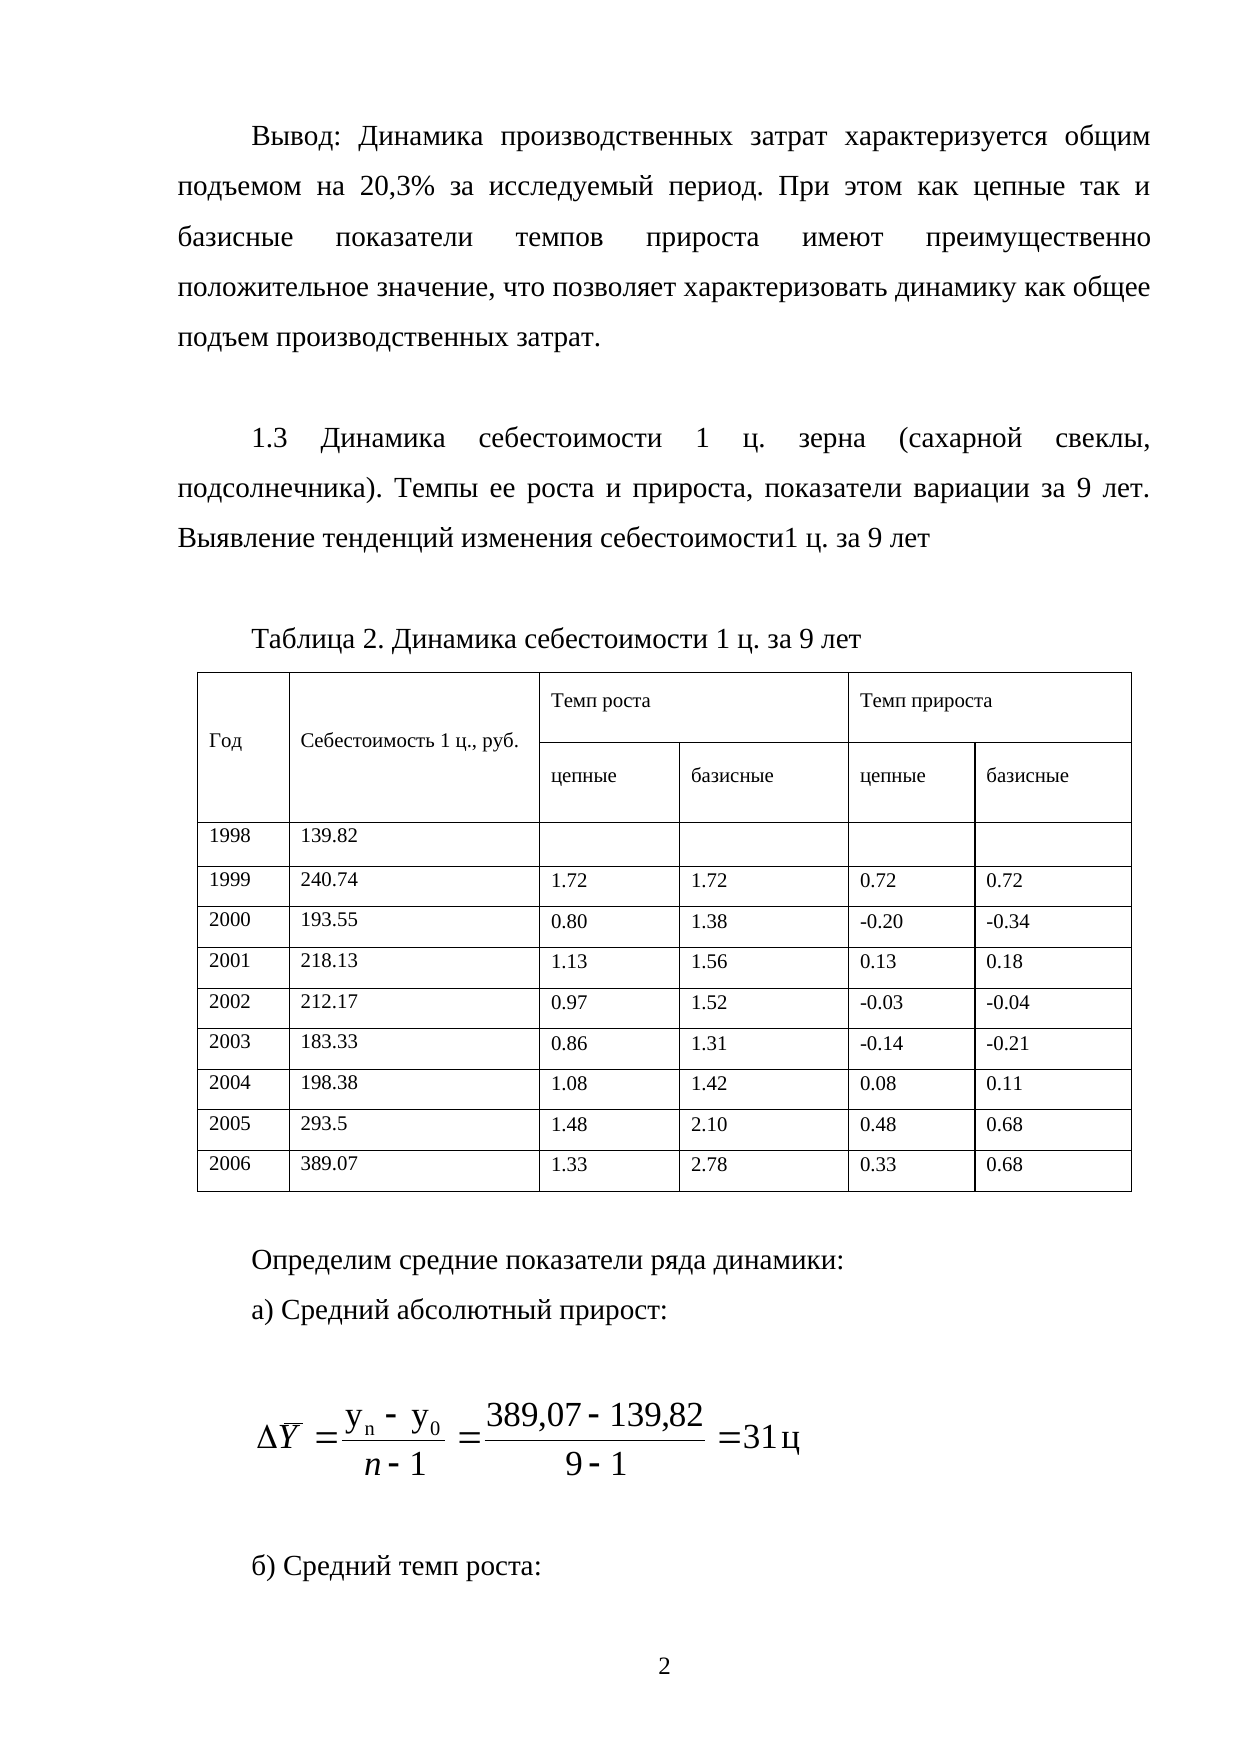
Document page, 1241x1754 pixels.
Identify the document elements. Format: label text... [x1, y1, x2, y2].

table_cell 183.33 [290, 1029, 539, 1069]
table_cell 2001 [198, 948, 289, 987]
table_header Год [198, 673, 289, 822]
table_cell 0.48 [849, 1110, 974, 1150]
text б) Средний темп роста: [177, 1548, 1152, 1582]
table_cell 2.10 [680, 1110, 848, 1150]
table_header Темп прироста [849, 673, 1131, 742]
table_cell 139.82 [290, 823, 539, 866]
table_cell 193.55 [290, 907, 539, 947]
table_cell 0.18 [976, 948, 1131, 987]
table_cell 1.08 [540, 1070, 679, 1109]
table_cell базисные [976, 743, 1131, 822]
table_cell 2.78 [680, 1151, 848, 1191]
table_cell 198.38 [290, 1070, 539, 1109]
text а) Средний абсолютный прирост: [177, 1292, 1152, 1326]
table_cell 2004 [198, 1070, 289, 1109]
table_cell 2003 [198, 1029, 289, 1069]
text Определим средние показатели ряда динамики: [177, 1242, 1152, 1276]
table_cell 0.97 [540, 989, 679, 1028]
table_cell 1.56 [680, 948, 848, 987]
table_cell 2006 [198, 1151, 289, 1191]
table_header Себестоимость 1 ц., руб. [290, 673, 539, 822]
table_cell 1.72 [540, 867, 679, 906]
table_cell 1999 [198, 867, 289, 906]
table_cell 0.13 [849, 948, 974, 987]
table_cell 0.68 [976, 1110, 1131, 1150]
table_cell 240.74 [290, 867, 539, 906]
table_cell [976, 823, 1131, 866]
table_cell базисные [680, 743, 848, 822]
table_cell 0.08 [849, 1070, 974, 1109]
table_header Темп роста [540, 673, 848, 742]
table_cell 0.11 [976, 1070, 1131, 1109]
table_cell 1.72 [680, 867, 848, 906]
text 1.3 Динамика себестоимости 1 ц. зерна (сахарной свеклы, подсолнечника). Темпы ее роста и прироста, показатели вариации за 9 лет. Выявление тенденций изменения себестоимости1 ц. за 9 лет [177, 420, 1152, 554]
table_cell [680, 823, 848, 866]
table_cell -0.04 [976, 989, 1131, 1028]
text Таблица 2. Динамика себестоимости 1 ц. за 9 лет [177, 621, 1152, 655]
table_cell 212.17 [290, 989, 539, 1028]
text Вывод: Динамика производственных затрат характеризуется общим подъемом на 20,3% за исследуемый период. При этом как цепные так и базисные показатели темпов прироста имеют преимущественно положительное значение, что позволяет характеризовать динамику как общее подъем производственных затрат. [177, 118, 1152, 353]
table_cell цепные [540, 743, 679, 822]
table_cell 0.72 [976, 867, 1131, 906]
table_cell 1.42 [680, 1070, 848, 1109]
table_cell -0.03 [849, 989, 974, 1028]
table_cell -0.34 [976, 907, 1131, 947]
table_cell 2005 [198, 1110, 289, 1150]
table_cell -0.20 [849, 907, 974, 947]
table_cell 218.13 [290, 948, 539, 987]
table_cell [849, 823, 974, 866]
table_cell 389.07 [290, 1151, 539, 1191]
table_cell 1.31 [680, 1029, 848, 1069]
table_cell 0.33 [849, 1151, 974, 1191]
table_cell 0.68 [976, 1151, 1131, 1191]
table_cell 1.48 [540, 1110, 679, 1150]
table_cell 1.33 [540, 1151, 679, 1191]
table_cell 2002 [198, 989, 289, 1028]
table_cell 293.5 [290, 1110, 539, 1150]
table_cell 1.52 [680, 989, 848, 1028]
table_cell -0.14 [849, 1029, 974, 1069]
table_cell 0.86 [540, 1029, 679, 1069]
table_cell 1998 [198, 823, 289, 866]
table_cell -0.21 [976, 1029, 1131, 1069]
table_cell [540, 823, 679, 866]
table_cell 2000 [198, 907, 289, 947]
table_cell 0.72 [849, 867, 974, 906]
table_cell 1.13 [540, 948, 679, 987]
table_cell 0.80 [540, 907, 679, 947]
table_cell 1.38 [680, 907, 848, 947]
table_cell цепные [849, 743, 974, 822]
